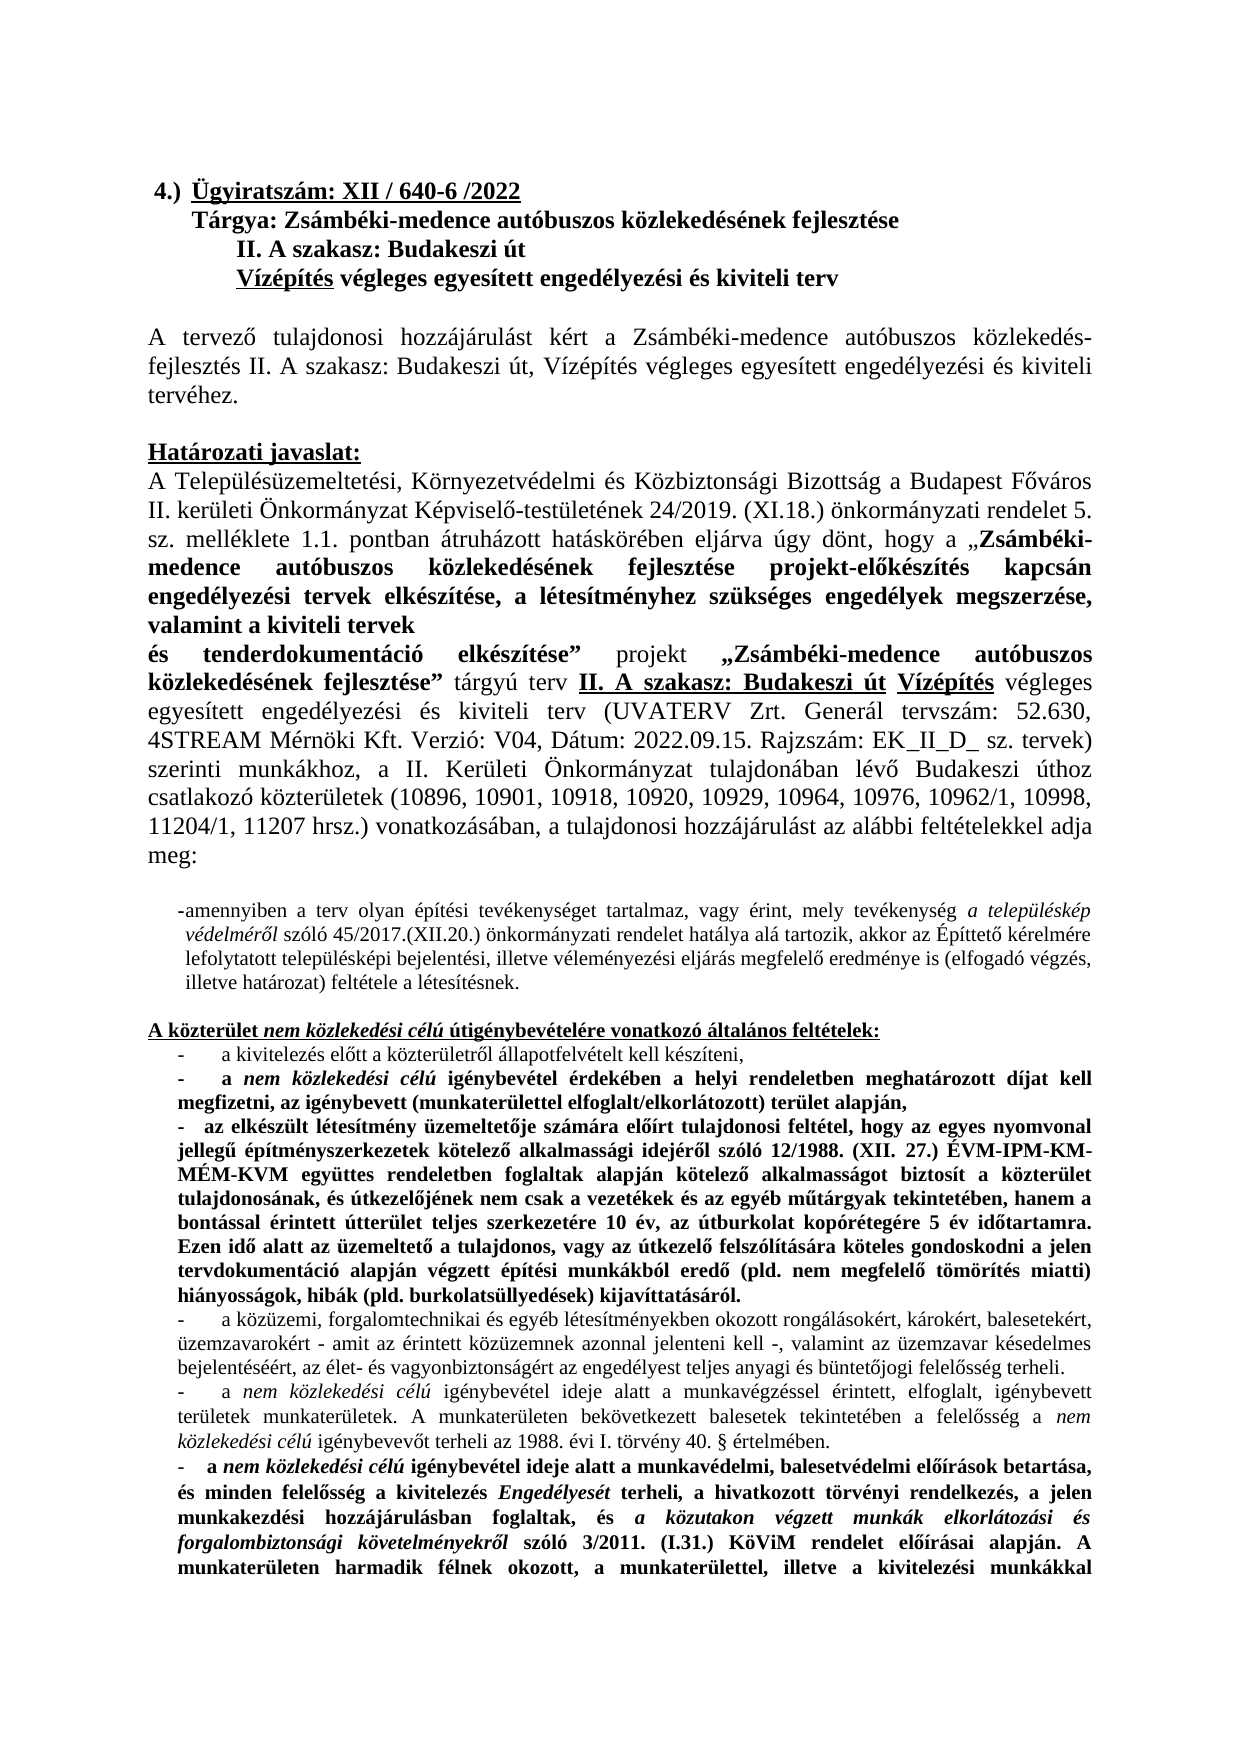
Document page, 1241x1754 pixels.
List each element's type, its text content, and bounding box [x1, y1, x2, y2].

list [177, 1454, 1093, 1579]
text II. A szakasz: Budakeszi út [236, 234, 1093, 263]
list a kivitelezés előtt a közterületről állapotfelvételt kell készíteni, [177, 1042, 1093, 1066]
list Ügyiratszám: XII / 640-6 /2022 [154, 176, 1093, 205]
text A tervező tulajdonosi hozzájárulást kért a Zsámbéki-medence autóbuszos közlekedés- fejlesztés II. A szakasz: Budakeszi út, Vízépítés végleges egyesített engedélyezési és kiviteli tervéhez. [148, 322, 1093, 409]
text A közterület nem közlekedési célú útigénybevételére vonatkozó általános feltételek: [148, 1018, 1093, 1042]
text és tenderdokumentáció elkészítése” projekt „Zsámbéki-medence autóbuszos közlekedésének fejlesztése” tárgyú terv II. A szakasz: Budakeszi út Vízépítés végleges egyesített engedélyezési és kiviteli terv (UVATERV Zrt. Generál tervszám: 52.630, 4STREAM Mérnöki Kft. Verzió: V04, Dátum: 2022.09.15. Rajzszám: EK_II_D_ sz. tervek) szerinti munkákhoz, a II. Kerületi Önkormányzat tulajdonában lévő Budakeszi úthoz csatlakozó közterületek (10896, 10901, 10918, 10920, 10929, 10964, 10976, 10962/1, 10998, 11204/1, 11207 hrsz.) vonatkozásában, a tulajdonosi hozzájárulást az alábbi feltételekkel adja meg: [148, 639, 1093, 869]
text Vízépítés végleges egyesített engedélyezési és kiviteli terv [236, 263, 1093, 291]
text Tárgya: Zsámbéki-medence autóbuszos közlekedésének fejlesztése [191, 205, 1093, 234]
list amennyiben a terv olyan építési tevékenységet tartalmaz, vagy érint, mely tevékenység a településkép védelméről szóló 45/2017.(XII.20.) önkormányzati rendelet hatálya alá tartozik, akkor az Építtető kérelmére lefolytatott településképi bejelentési, illetve véleményezési eljárás megfelelő eredménye is (elfogadó végzés, illetve határozat) feltétele a létesítésnek. [177, 897, 1093, 994]
list a nem közlekedési célú igénybevétel ideje alatt a munkavégzéssel érintett, elfoglalt, igénybevett területek munkaterületek. A munkaterületen bekövetkezett balesetek tekintetében a felelősség a nem közlekedési célú igénybevevőt terheli az 1988. évi I. törvény 40. § értelmében. [177, 1379, 1093, 1453]
text A Településüzemeltetési, Környezetvédelmi és Közbiztonsági Bizottság a Budapest Főváros II. kerületi Önkormányzat Képviselő-testületének 24/2019. (XI.18.) önkormányzati rendelet 5. sz. melléklete 1.1. pontban átruházott hatáskörében eljárva úgy dönt, hogy a „Zsámbéki-medence autóbuszos közlekedésének fejlesztése projekt-előkészítés kapcsán engedélyezési tervek elkészítése, a létesítményhez szükséges engedélyek megszerzése, valamint a kiviteli tervek [148, 466, 1093, 639]
list a közüzemi, forgalomtechnikai és egyéb létesítményekben okozott rongálásokért, károkért, balesetekért, üzemzavarokért - amit az érintett közüzemnek azonnal jelenteni kell -, valamint az üzemzavar késedelmes bejelentéséért, az élet- és vagyonbiztonságért az engedélyest teljes anyagi és büntetőjogi felelősség terheli. [177, 1307, 1093, 1379]
list a nem közlekedési célú igénybevétel érdekében a helyi rendeletben meghatározott díjat kell megfizetni, az igénybevett (munkaterülettel elfoglalt/elkorlátozott) terület alapján, [177, 1066, 1093, 1114]
text Határozati javaslat: [148, 437, 1093, 466]
list az elkészült létesítmény üzemeltetője számára előírt tulajdonosi feltétel, hogy az egyes nyomvonal jellegű építményszerkezetek kötelező alkalmassági idejéről szóló 12/1988. (XII. 27.) ÉVM-IPM-KM-MÉM-KVM együttes rendeletben foglaltak alapján kötelező alkalmasságot biztosít a közterület tulajdonosának, és útkezelőjének nem csak a vezetékek és az egyéb műtárgyak tekintetében, hanem a bontással érintett útterület teljes szerkezetére 10 év, az útburkolat kopórétegére 5 év időtartamra. Ezen idő alatt az üzemeltető a tulajdonos, vagy az útkezelő felszólítására köteles gondoskodni a jelen tervdokumentáció alapján végzett építési munkákból eredő (pld. nem megfelelő tömörítés miatti) hiányosságok, hibák (pld. burkolatsüllyedések) kijavíttatásáról. [177, 1114, 1093, 1307]
